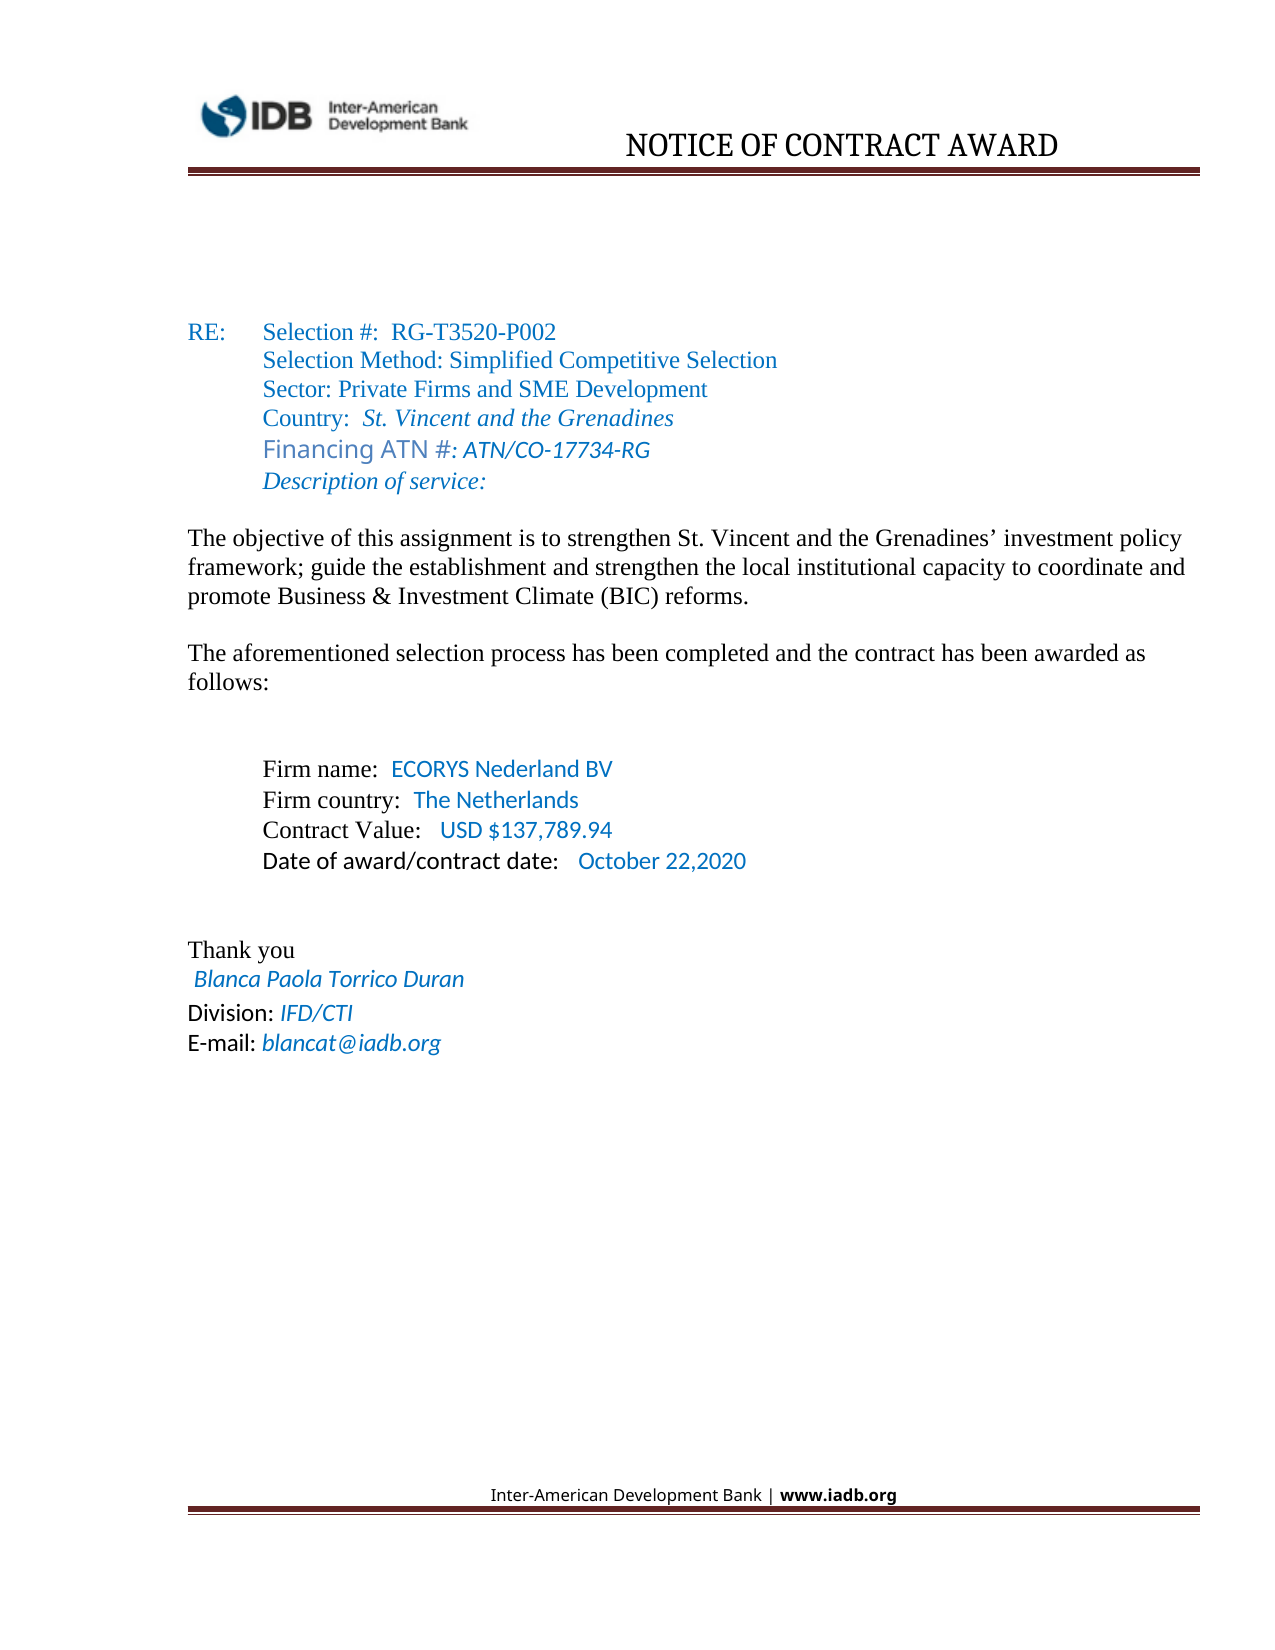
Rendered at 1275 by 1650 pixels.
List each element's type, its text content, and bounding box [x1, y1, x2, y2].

text Blanca Paola Torrico Duran [187, 963, 1200, 994]
text Date of award/contract date: October 22,2020 [262, 845, 1200, 876]
text Selection Method: Simplified Competitive Selection [187, 346, 1200, 374]
text E-mail: blancat@iadb.org [187, 1027, 1200, 1058]
text The aforementioned selection process has been completed and the contract has been awarded as follows: [187, 638, 1200, 696]
text Contract Value: USD $137,789.94 [262, 814, 1200, 845]
text Financing ATN #: ATN/CO-17734-RG [262, 432, 1200, 466]
text Division: IFD/CTI [187, 994, 1200, 1027]
text Firm name: ECORYS Nederland BV [262, 753, 1200, 784]
text Firm country: The Netherlands [262, 784, 1200, 814]
text Sector: Private Firms and SME Development [187, 374, 1200, 403]
text RE: Selection #: RG-T3520-P002 [187, 317, 1200, 346]
text Thank you [187, 935, 1200, 963]
picture [187, 75, 508, 157]
text Country: St. Vincent and the Grenadines [262, 403, 1200, 432]
text Description of service: [187, 466, 1200, 495]
text The objective of this assignment is to strengthen St. Vincent and the Grenadines’ investment policy framework; guide the establishment and strengthen the local institutional capacity to coordinate and promote Business & Investment Climate (BIC) reforms. [187, 523, 1200, 638]
